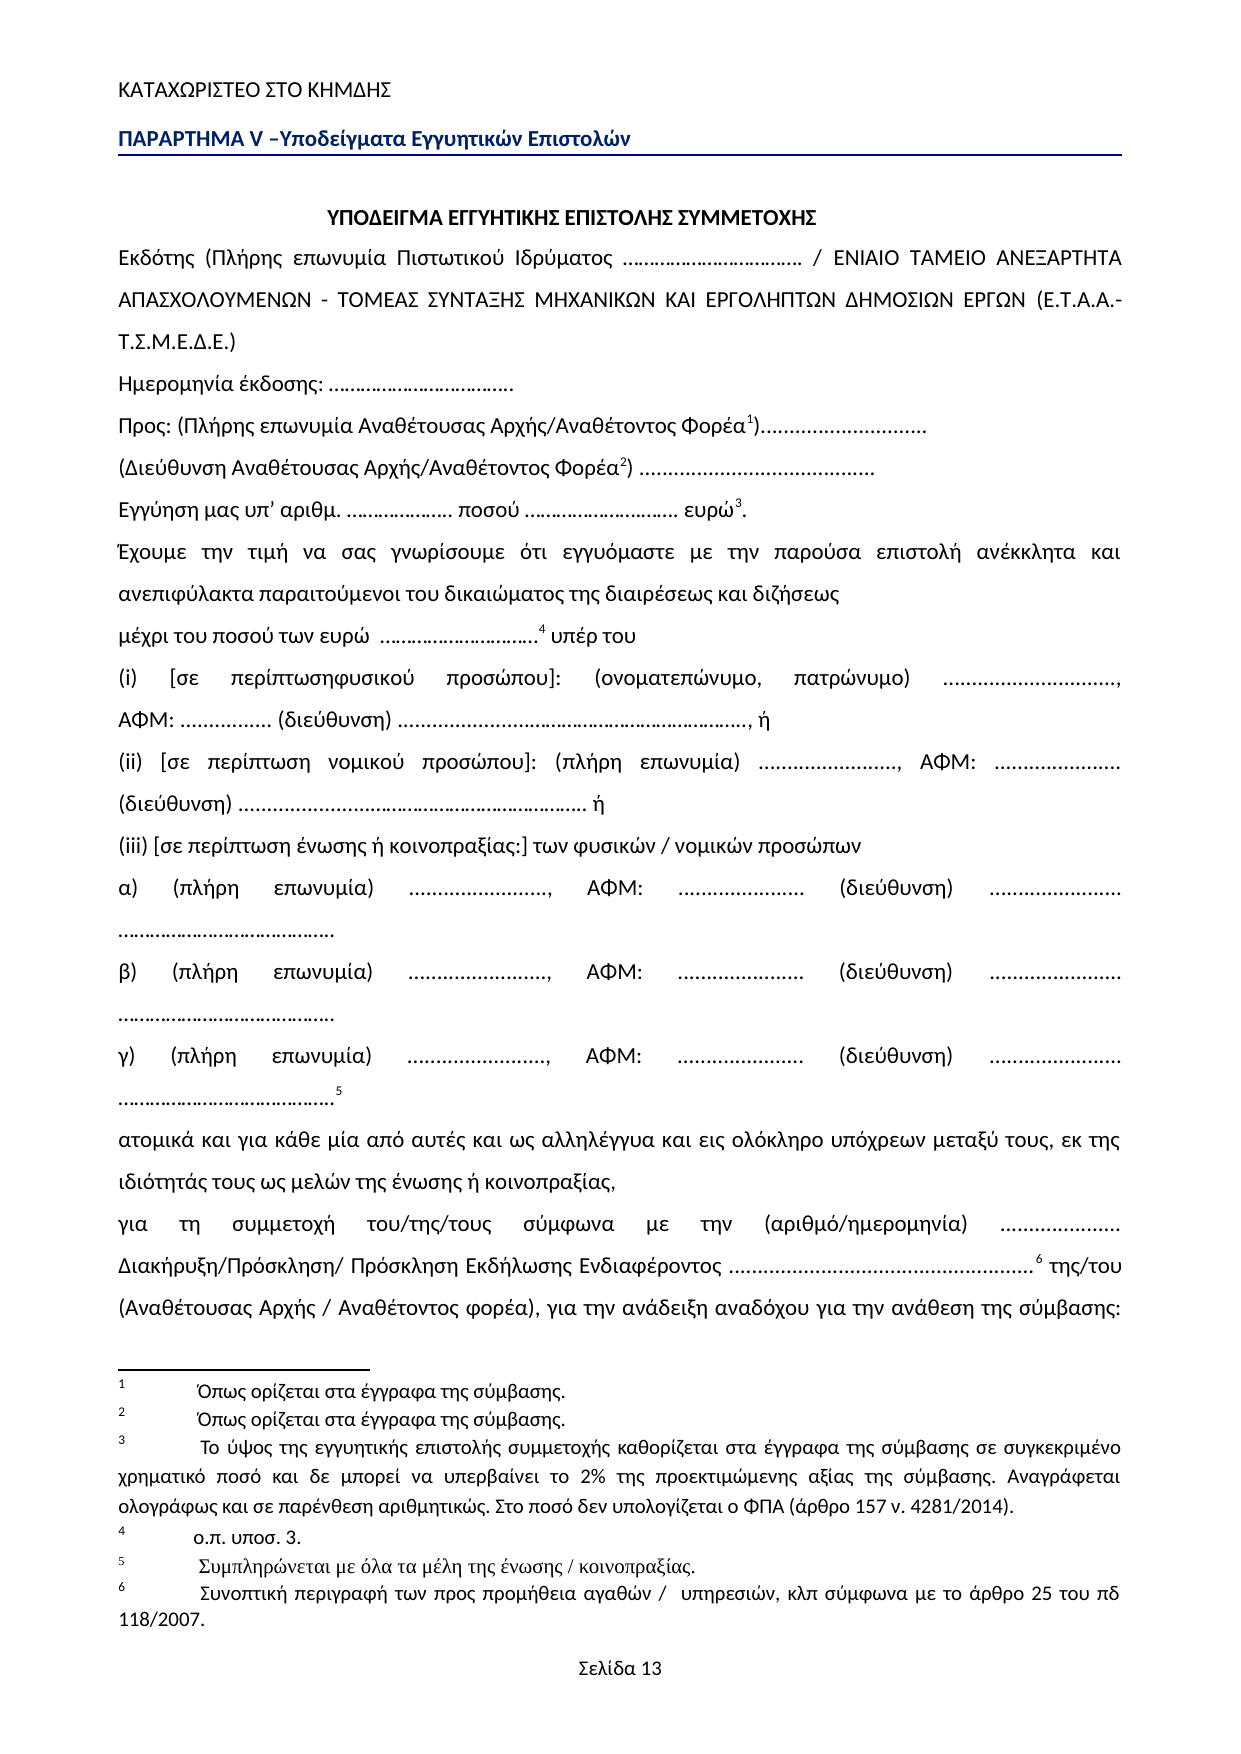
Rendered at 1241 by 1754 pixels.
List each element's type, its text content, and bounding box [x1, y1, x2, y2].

text Εκδότης (Πλήρης επωνυμία Πιστωτικού Ιδρύματος ……………………………. / ΕΝΙΑΙΟ ΤΑΜΕΙΟ ΑΝΕΞΑΡΤΗΤΑ ΑΠΑΣΧΟΛΟΥΜΕΝΩΝ - ΤΟΜΕΑΣ ΣΥΝΤΑΞΗΣ ΜΗΧΑΝΙΚΩΝ ΚΑΙ ΕΡΓΟΛΗΠΤΩΝ ΔΗΜΟΣΙΩΝ ΕΡΓΩΝ (Ε.Τ.Α.Α.-Τ.Σ.Μ.Ε.Δ.Ε.) [118, 243, 1122, 355]
text Έχουμε την τιμή να σας γνωρίσουμε ότι εγγυόμαστε με την παρούσα επιστολή ανέκκλητα και ανεπιφύλακτα παραιτούμενοι του δικαιώματος της διαιρέσεως και διζήσεως [118, 537, 1122, 607]
subtitle ΠΑΡΑΡΤΗΜΑ V –Υποδείγματα Εγγυητικών Επιστολών [118, 124, 1122, 154]
text γ) (πλήρη επωνυμία) ........................, ΑΦΜ: ...................... (διεύθυνση) .......................………………………………….. [118, 1041, 1122, 1111]
text Εγγύηση μας υπ’ αριθμ. ……………….. ποσού ………………….……. ευρώ. [118, 495, 1122, 523]
text ΥΠΟΔΕΙΓΜΑ ΕΓΓΥΗΤΙΚΗΣ ΕΠΙΣΤΟΛΗΣ ΣΥΜΜΕΤΟΧΗΣ [22, 203, 1122, 231]
text μέχρι του ποσού των ευρώ ………………………… υπέρ του [118, 621, 1122, 649]
text (iii) [σε περίπτωση ένωσης ή κοινοπραξίας:] των φυσικών / νομικών προσώπων [118, 831, 1122, 859]
text Ημερομηνία έκδοσης: …………………………….. [118, 369, 1122, 397]
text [118, 1209, 1122, 1321]
text β) (πλήρη επωνυμία) ........................, ΑΦΜ: ...................... (διεύθυνση) .......................………………………………….. [118, 957, 1122, 1027]
text Προς: (Πλήρης επωνυμία Αναθέτουσας Αρχής/Αναθέτοντος Φορέα)............................. [118, 411, 1122, 439]
text (i) [σε περίπτωσηφυσικού προσώπου]: (ονοματεπώνυμο, πατρώνυμο) .............................., ΑΦΜ: ................ (διεύθυνση) .......................………………………………….., ή [118, 663, 1122, 733]
text α) (πλήρη επωνυμία) ........................, ΑΦΜ: ...................... (διεύθυνση) .......................………………………………….. [118, 873, 1122, 943]
text (ii) [σε περίπτωση νομικού προσώπου]: (πλήρη επωνυμία) ........................, ΑΦΜ: ...................... (διεύθυνση) .......................………………………………….. ή [118, 747, 1122, 817]
text (Διεύθυνση Αναθέτουσας Αρχής/Αναθέτοντος Φορέα) ......................................... [118, 453, 1122, 481]
text ατομικά και για κάθε μία από αυτές και ως αλληλέγγυα και εις ολόκληρο υπόχρεων μεταξύ τους, εκ της ιδιότητάς τους ως μελών της ένωσης ή κοινοπραξίας, [118, 1125, 1122, 1195]
